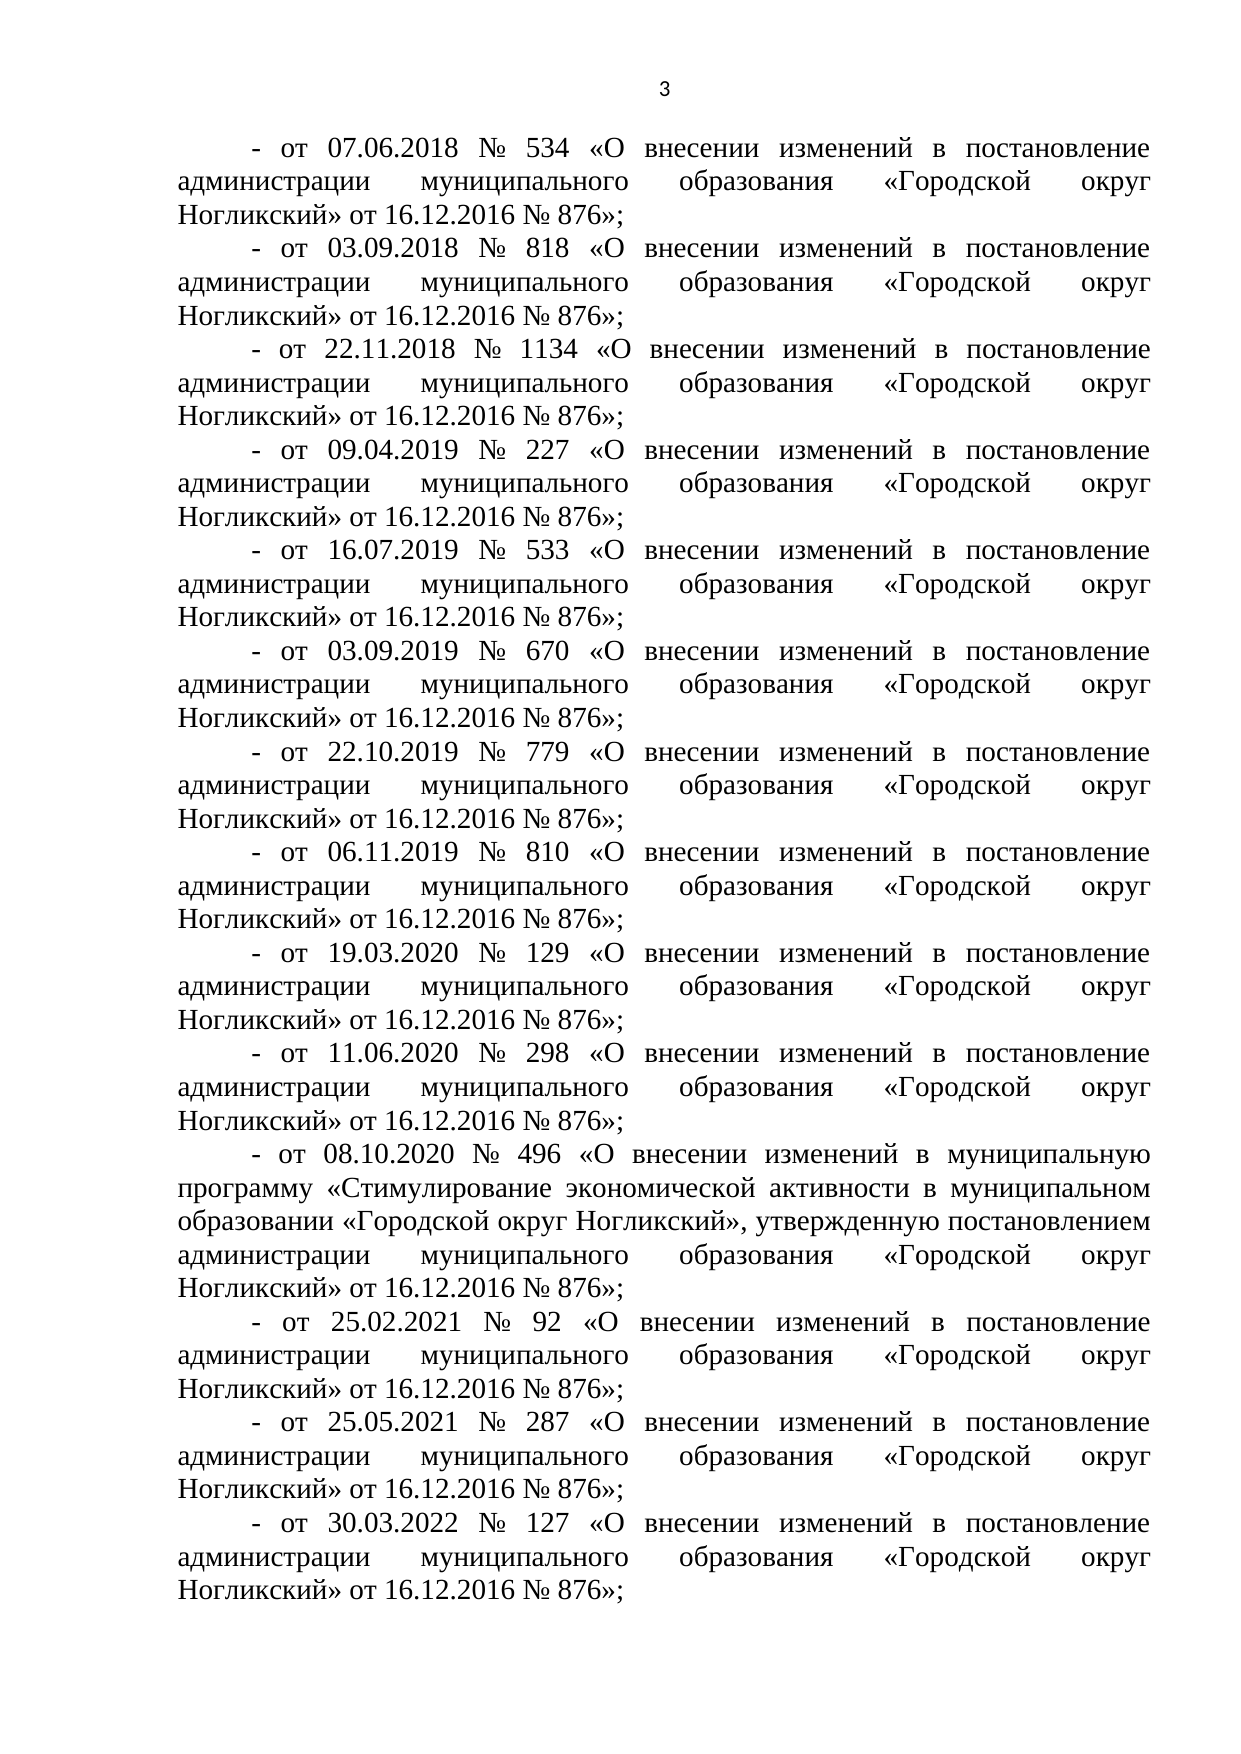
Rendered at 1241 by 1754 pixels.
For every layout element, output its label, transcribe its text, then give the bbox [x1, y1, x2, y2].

list - от 30.03.2022 № 127 «О внесении изменений в постановление администрации муниципального образования «Городской округ Ногликский» от 16.12.2016 № 876»; [177, 1505, 1152, 1606]
list - от 11.06.2020 № 298 «О внесении изменений в постановление администрации муниципального образования «Городской округ Ногликский» от 16.12.2016 № 876»; [177, 1036, 1152, 1136]
list - от 08.10.2020 № 496 «О внесении изменений в муниципальную программу «Стимулирование экономической активности в муниципальном образовании «Городской округ Ногликский», утвержденную постановлением администрации муниципального образования «Городской округ Ногликский» от 16.12.2016 № 876»; [177, 1136, 1152, 1304]
list - от 25.05.2021 № 287 «О внесении изменений в постановление администрации муниципального образования «Городской округ Ногликский» от 16.12.2016 № 876»; [177, 1404, 1152, 1505]
list - от 19.03.2020 № 129 «О внесении изменений в постановление администрации муниципального образования «Городской округ Ногликский» от 16.12.2016 № 876»; [177, 935, 1152, 1036]
list - от 03.09.2018 № 818 «О внесении изменений в постановление администрации муниципального образования «Городской округ Ногликский» от 16.12.2016 № 876»; [177, 231, 1152, 331]
list - от 22.10.2019 № 779 «О внесении изменений в постановление администрации муниципального образования «Городской округ Ногликский» от 16.12.2016 № 876»; [177, 734, 1152, 834]
list - от 09.04.2019 № 227 «О внесении изменений в постановление администрации муниципального образования «Городской округ Ногликский» от 16.12.2016 № 876»; [177, 432, 1152, 532]
list - от 06.11.2019 № 810 «О внесении изменений в постановление администрации муниципального образования «Городской округ Ногликский» от 16.12.2016 № 876»; [177, 834, 1152, 935]
list - от 16.07.2019 № 533 «О внесении изменений в постановление администрации муниципального образования «Городской округ Ногликский» от 16.12.2016 № 876»; [177, 532, 1152, 633]
list - от 22.11.2018 № 1134 «О внесении изменений в постановление администрации муниципального образования «Городской округ Ногликский» от 16.12.2016 № 876»; [177, 331, 1152, 432]
list - от 07.06.2018 № 534 «О внесении изменений в постановление администрации муниципального образования «Городской округ Ногликский» от 16.12.2016 № 876»; [177, 130, 1152, 231]
list - от 03.09.2019 № 670 «О внесении изменений в постановление администрации муниципального образования «Городской округ Ногликский» от 16.12.2016 № 876»; [177, 633, 1152, 734]
list - от 25.02.2021 № 92 «О внесении изменений в постановление администрации муниципального образования «Городской округ Ногликский» от 16.12.2016 № 876»; [177, 1304, 1152, 1404]
